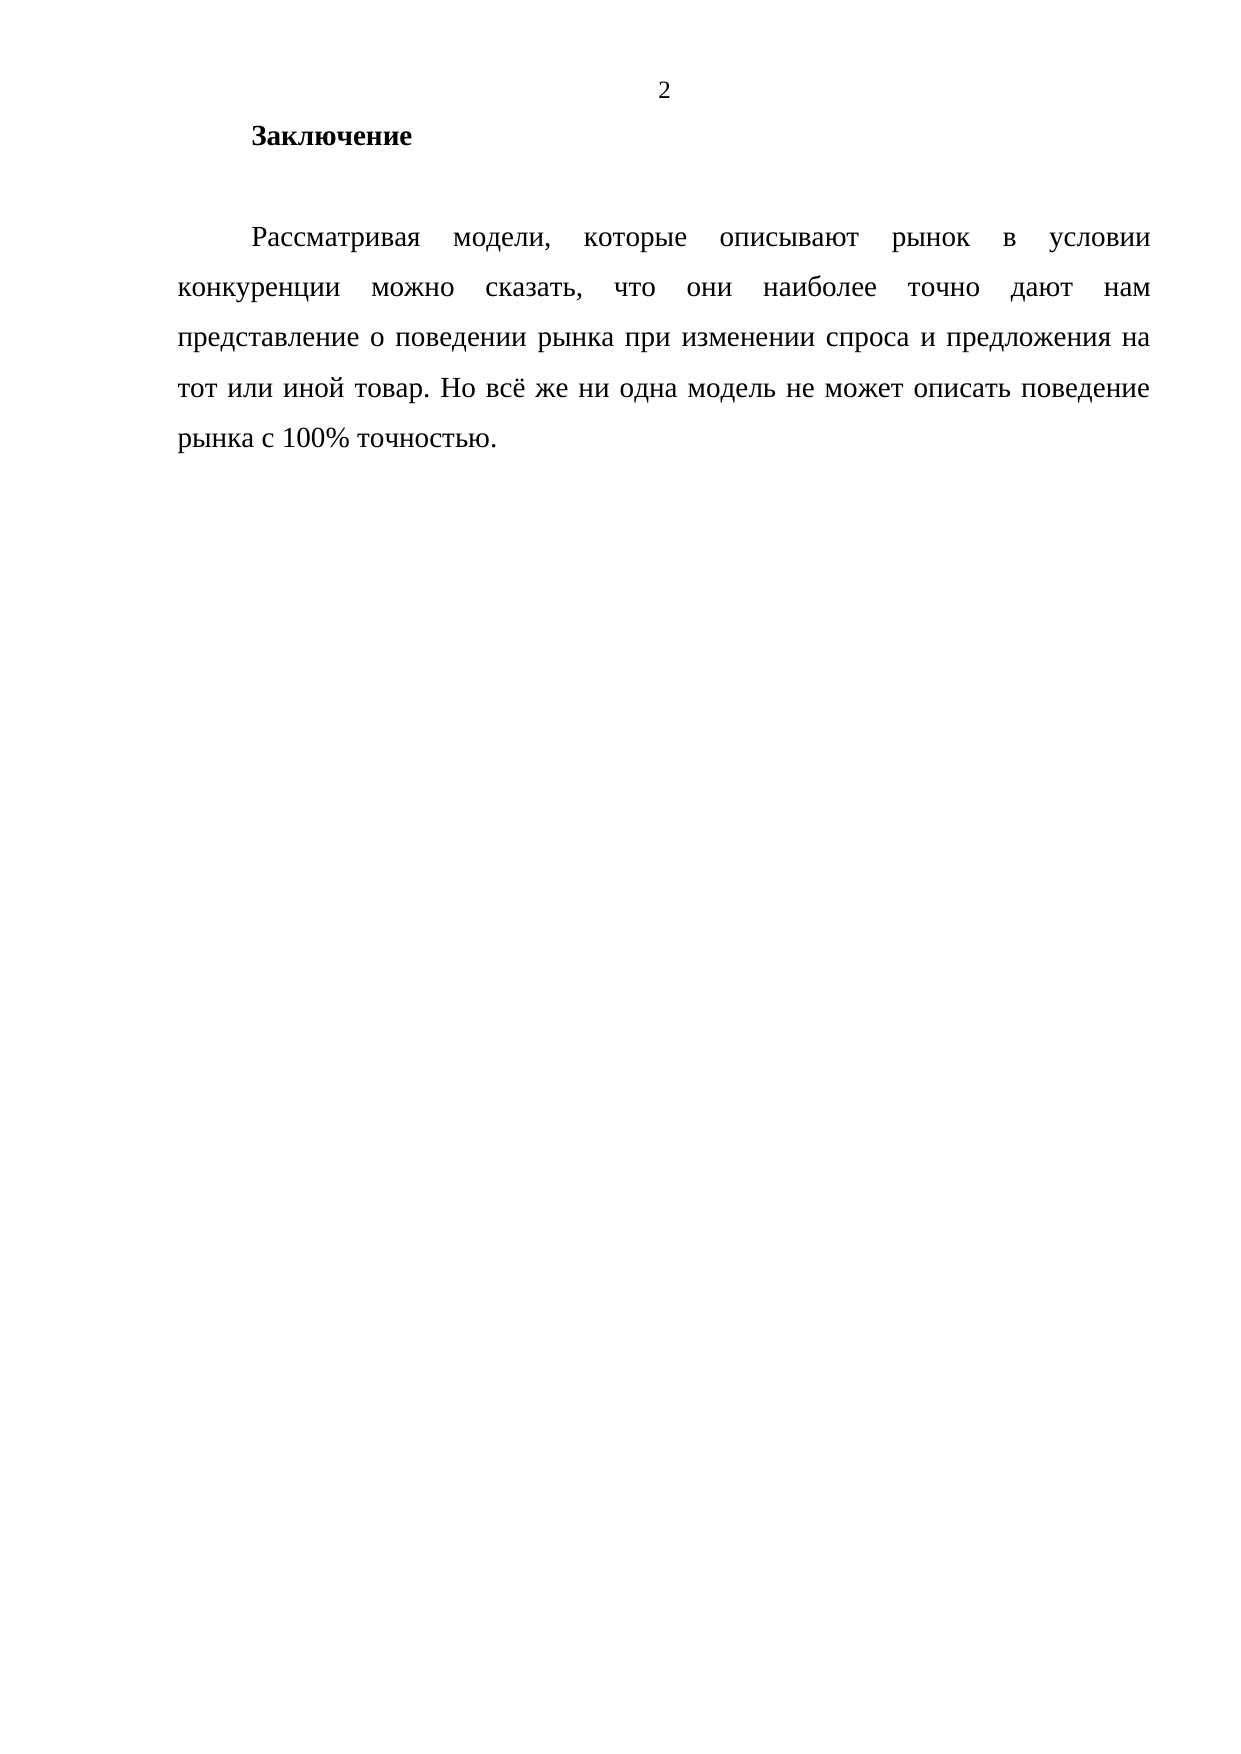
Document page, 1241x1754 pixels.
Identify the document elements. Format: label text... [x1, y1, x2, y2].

text Заключение [177, 118, 1152, 152]
text Рассматривая модели, которые описывают рынок в условии конкуренции можно сказать, что они наиболее точно дают нам представление о поведении рынка при изменении спроса и предложения на тот или иной товар. Но всё же ни одна модель не может описать поведение рынка с 100% точностью. [177, 219, 1152, 453]
